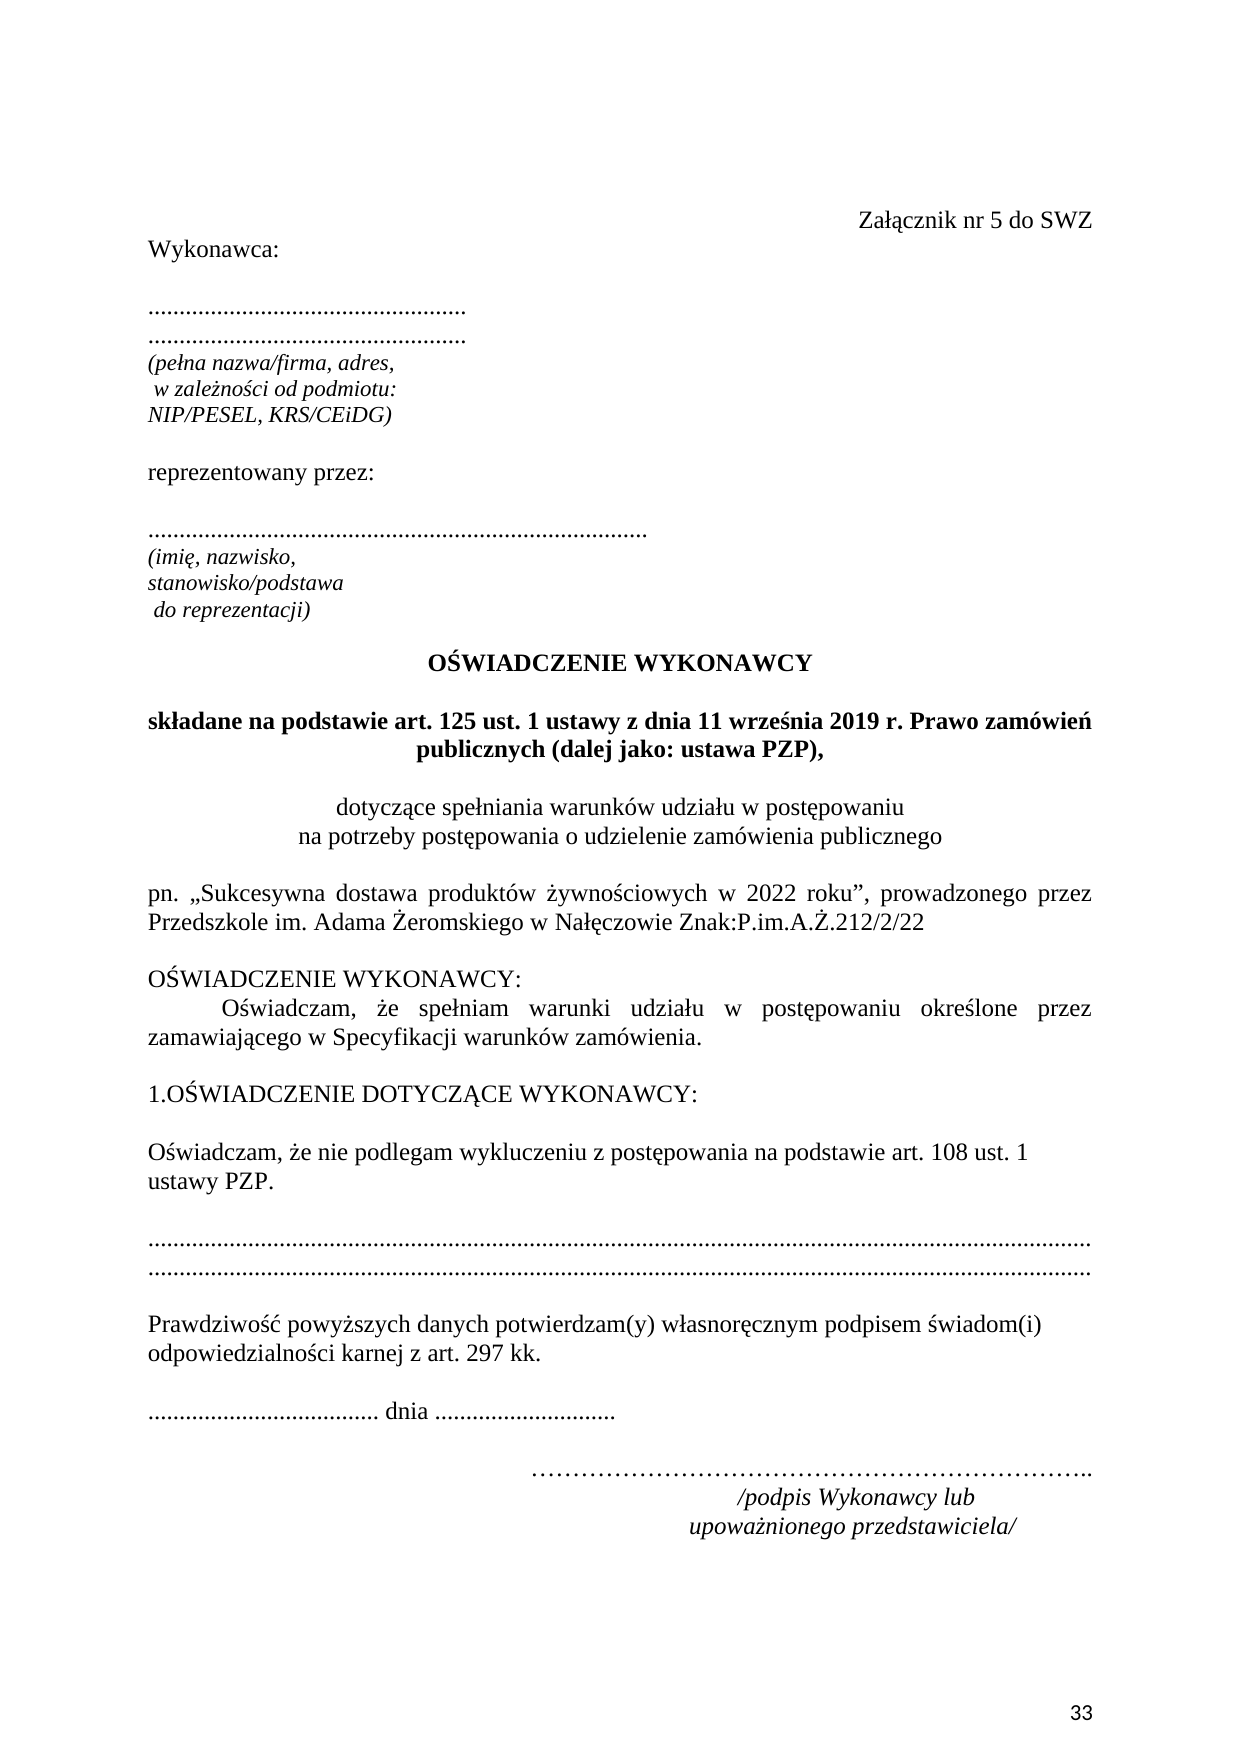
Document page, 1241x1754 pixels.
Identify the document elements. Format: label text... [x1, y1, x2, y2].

text ................................................... [148, 320, 1093, 349]
text (imię, nazwisko, [148, 543, 1093, 569]
text OŚWIADCZENIE WYKONAWCY [148, 648, 1093, 677]
text upoważnionego przedstawiciela/ [590, 1511, 1093, 1539]
text Załącznik nr 5 do SWZ [148, 205, 1093, 234]
text ................................................................................ [148, 514, 1093, 543]
text składane na podstawie art. 125 ust. 1 ustawy z dnia 11 września 2019 r. Prawo zamówień publicznych (dalej jako: ustawa PZP), [148, 706, 1093, 763]
text OŚWIADCZENIE WYKONAWCY: [148, 964, 1093, 993]
text ..................................... dnia ............................. [148, 1396, 1093, 1424]
text na potrzeby postępowania o udzielenie zamówienia publicznego [148, 821, 1093, 849]
text dotyczące spełniania warunków udziału w postępowaniu [148, 792, 1093, 821]
text Wykonawca: [148, 234, 1093, 263]
text Oświadczam, że nie podlegam wykluczeniu z postępowania na podstawie art. 108 ust. 1 ustawy PZP. [148, 1137, 1093, 1194]
text pn. „Sukcesywna dostawa produktów żywnościowych w 2022 roku”, prowadzonego przez Przedszkole im. Adama Żeromskiego w Nałęczowie Znak:P.im.A.Ż.212/2/22 [148, 878, 1093, 936]
text ………………………………………………………….. [148, 1453, 1093, 1482]
text Prawdziwość powyższych danych potwierdzam(y) własnoręcznym podpisem świadom(i) odpowiedzialności karnej z art. 297 kk. [148, 1309, 1093, 1367]
text .............................................................................................................................................................................................................................................................................................................. [148, 1223, 1093, 1281]
text w zależności od podmiotu: [148, 375, 1093, 402]
text 1.OŚWIADCZENIE DOTYCZĄCE WYKONAWCY: [148, 1079, 1093, 1108]
text /podpis Wykonawcy lub [664, 1482, 1093, 1511]
text NIP/PESEL, KRS/CEiDG) [148, 402, 1093, 428]
text (pełna nazwa/firma, adres, [148, 349, 1093, 375]
text reprezentowany przez: [148, 457, 1093, 485]
text ................................................... [148, 291, 1093, 320]
text Oświadczam, że spełniam warunki udziału w postępowaniu określone przez zamawiającego w Specyfikacji warunków zamówienia. [148, 993, 1093, 1051]
text do reprezentacji) [148, 596, 1093, 622]
text stanowisko/podstawa [148, 569, 1093, 596]
